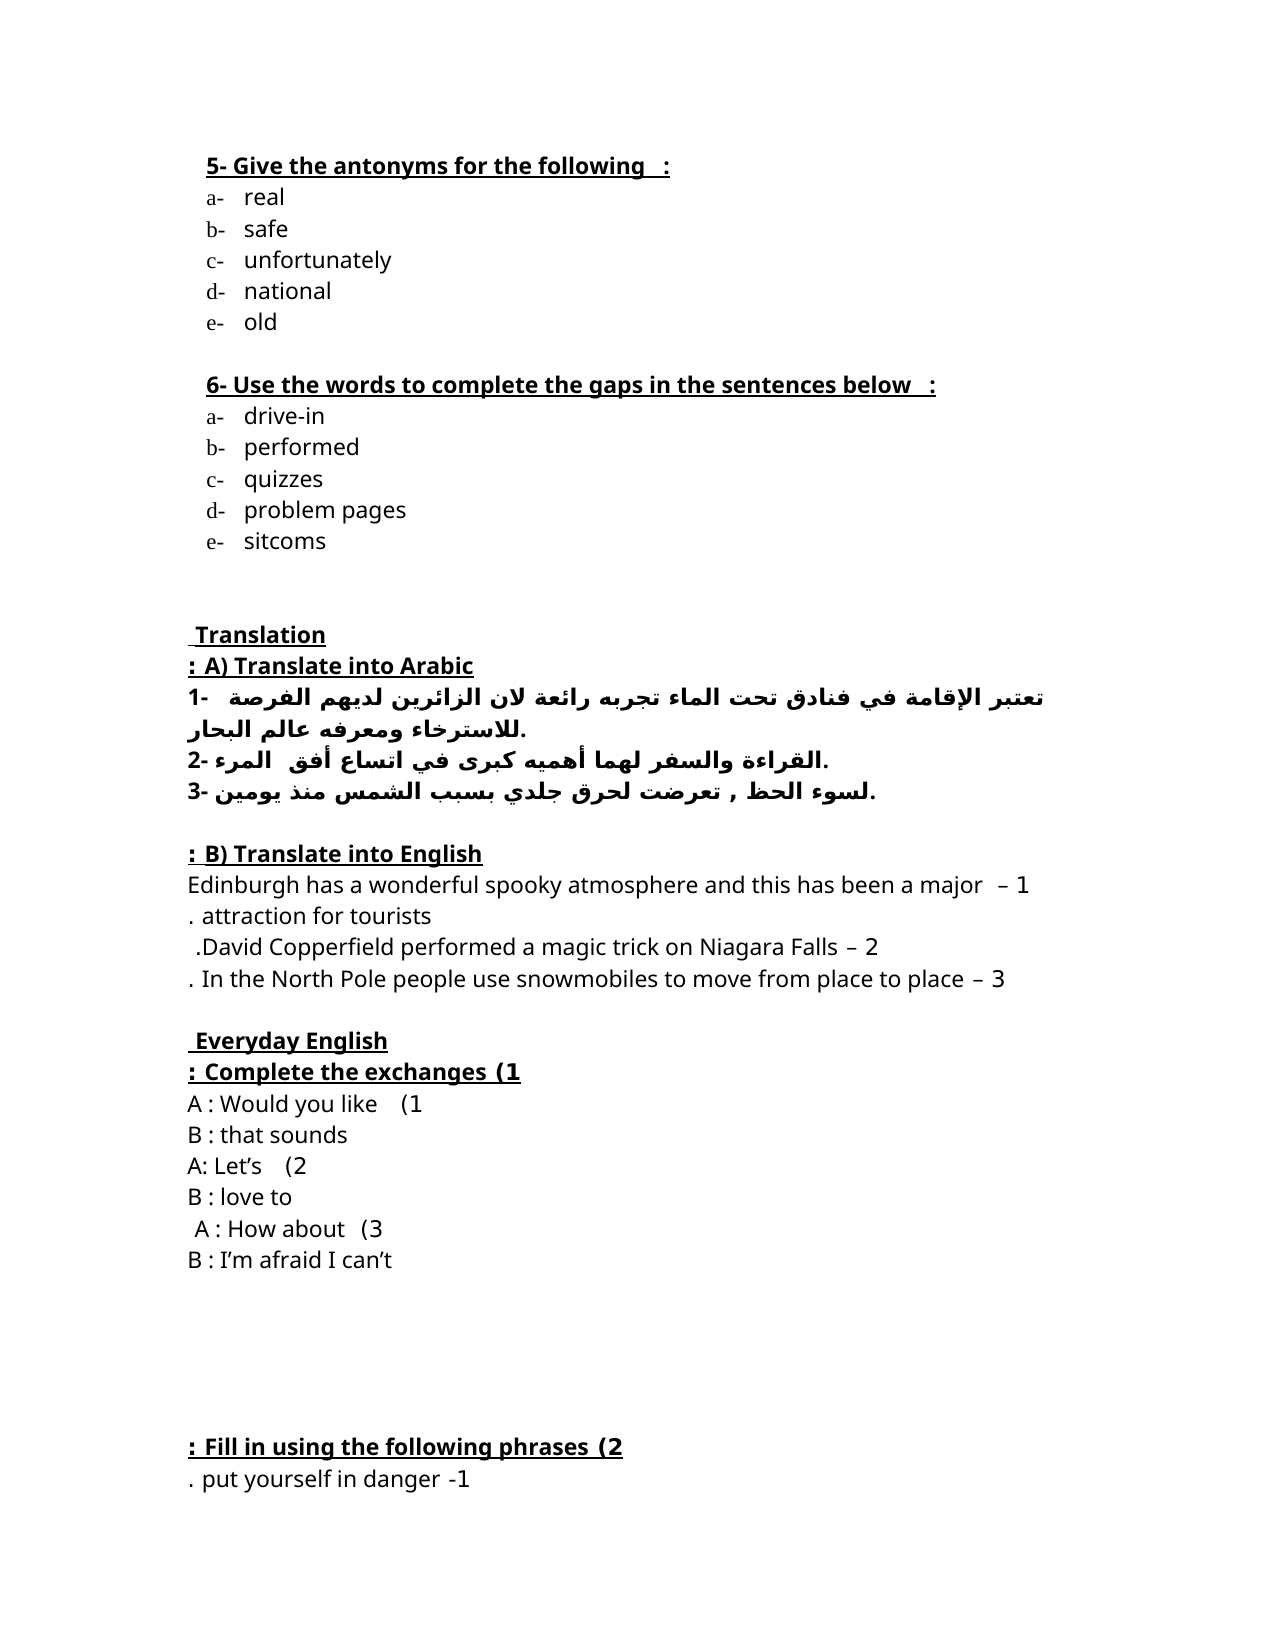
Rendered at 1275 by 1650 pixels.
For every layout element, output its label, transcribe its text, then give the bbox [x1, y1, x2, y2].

list performed [206, 431, 1012, 462]
text B : that sounds [187, 1119, 1087, 1150]
text B : love to [187, 1181, 1087, 1212]
list drive-in [206, 400, 1012, 431]
text 1- تعتبر الإقامة في فنادق تحت الماء تجربه رائعة لان الزائرين لديهم الفرصة للاسترخاء ومعرفه عالم البحار. [187, 681, 1046, 744]
text B) Translate into English : [187, 837, 1069, 869]
list national [206, 275, 1087, 306]
text B : I’m afraid I can’t [187, 1244, 1087, 1275]
text 2) Fill in using the following phrases : [187, 1431, 1069, 1462]
text 2- القراءة والسفر لهما أهميه كبرى في اتساع أفق المرء. [187, 744, 1046, 775]
list sitcoms [206, 525, 1012, 556]
text Translation [187, 619, 1087, 650]
text 2) A: Let’s [187, 1150, 1087, 1181]
text 3 – In the North Pole people use snowmobiles to move from place to place . [187, 962, 1087, 994]
list unfortunately [206, 244, 1087, 275]
text 2 – David Copperfield performed a magic trick on Niagara Falls. [187, 931, 1087, 962]
text 1- put yourself in danger . [187, 1462, 1069, 1494]
list safe [206, 212, 1087, 244]
text 5- Give the antonyms for the following : [206, 150, 1087, 181]
text 6- Use the words to complete the gaps in the sentences below : [206, 369, 1087, 400]
list old [206, 306, 1087, 337]
list quizzes [206, 462, 1012, 494]
list problem pages [206, 494, 1012, 525]
text 3- لسوء الحظ , تعرضت لحرق جلدي بسبب الشمس منذ يومين. [187, 775, 1046, 806]
text Everyday English [187, 1025, 1087, 1056]
text A) Translate into Arabic : [187, 650, 1069, 681]
text 1) Complete the exchanges : [187, 1056, 1069, 1087]
text 1) A : Would you like [187, 1087, 1087, 1119]
list real [206, 181, 1087, 212]
text 1 – Edinburgh has a wonderful spooky atmosphere and this has been a major attraction for tourists . [187, 869, 1087, 931]
text 3) A : How about [187, 1212, 1087, 1244]
